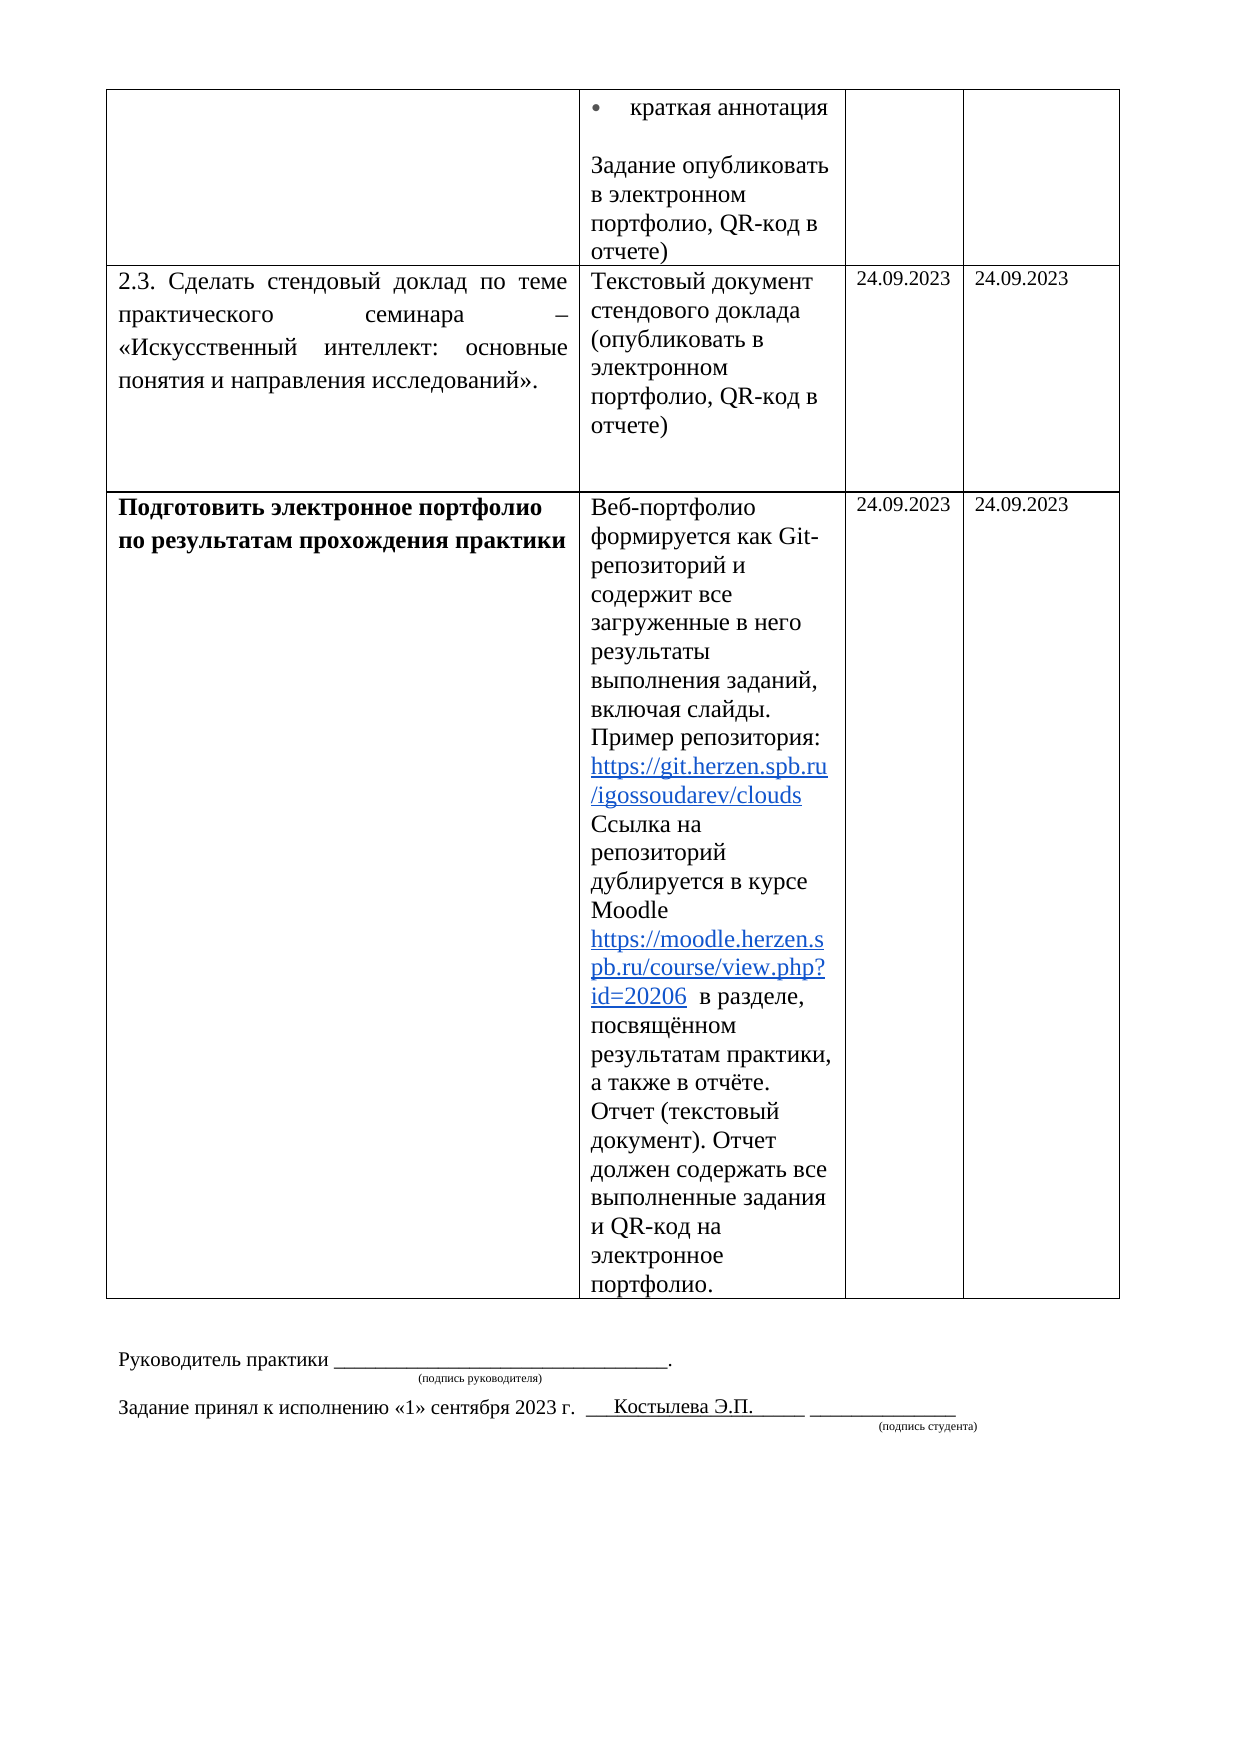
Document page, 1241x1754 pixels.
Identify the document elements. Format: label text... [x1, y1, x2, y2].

table_cell Веб-портфолио формируется как Git-репозиторий и содержит все загруженные в него результаты выполнения заданий, включая слайды. Пример репозитория: https://git.herzen.spb.ru/igossoudarev/clouds Ссылка на репозиторий дублируется в курсе Moodle https://moodle.herzen.spb.ru/course/view.php?id=20206 в разделе, посвящённом результатам практики, а также в отчёте. Отчет (текстовый документ). Отчет должен содержать все выполненные задания и QR-код на электронное портфолио. [580, 493, 845, 1297]
table_cell Текстовый документ стендового доклада (опубликовать в электронном портфолио, QR-код в отчете) [580, 266, 845, 491]
table_cell 24.09.2023 [964, 493, 1119, 1297]
text Руководитель практики ________________________________. [118, 1347, 1152, 1371]
text (подпись студента) [118, 1419, 1152, 1443]
table_cell 24.09.2023 [964, 266, 1119, 491]
table_cell Подготовить электронное портфолио по результатам прохождения практики [107, 493, 579, 1297]
table_cell 24.09.2023 [846, 266, 963, 491]
text (подпись руководителя) [343, 1371, 1152, 1395]
table_cell 24.09.2023 [846, 493, 963, 1297]
text Задание принял к исполнению «1» сентября 2023 г. _____________________ ______________ [118, 1395, 1152, 1419]
table_cell 2.3. Сделать стендовый доклад по теме практического семинара – «Искусственный интеллект: основные понятия и направления исследований». [107, 266, 579, 491]
